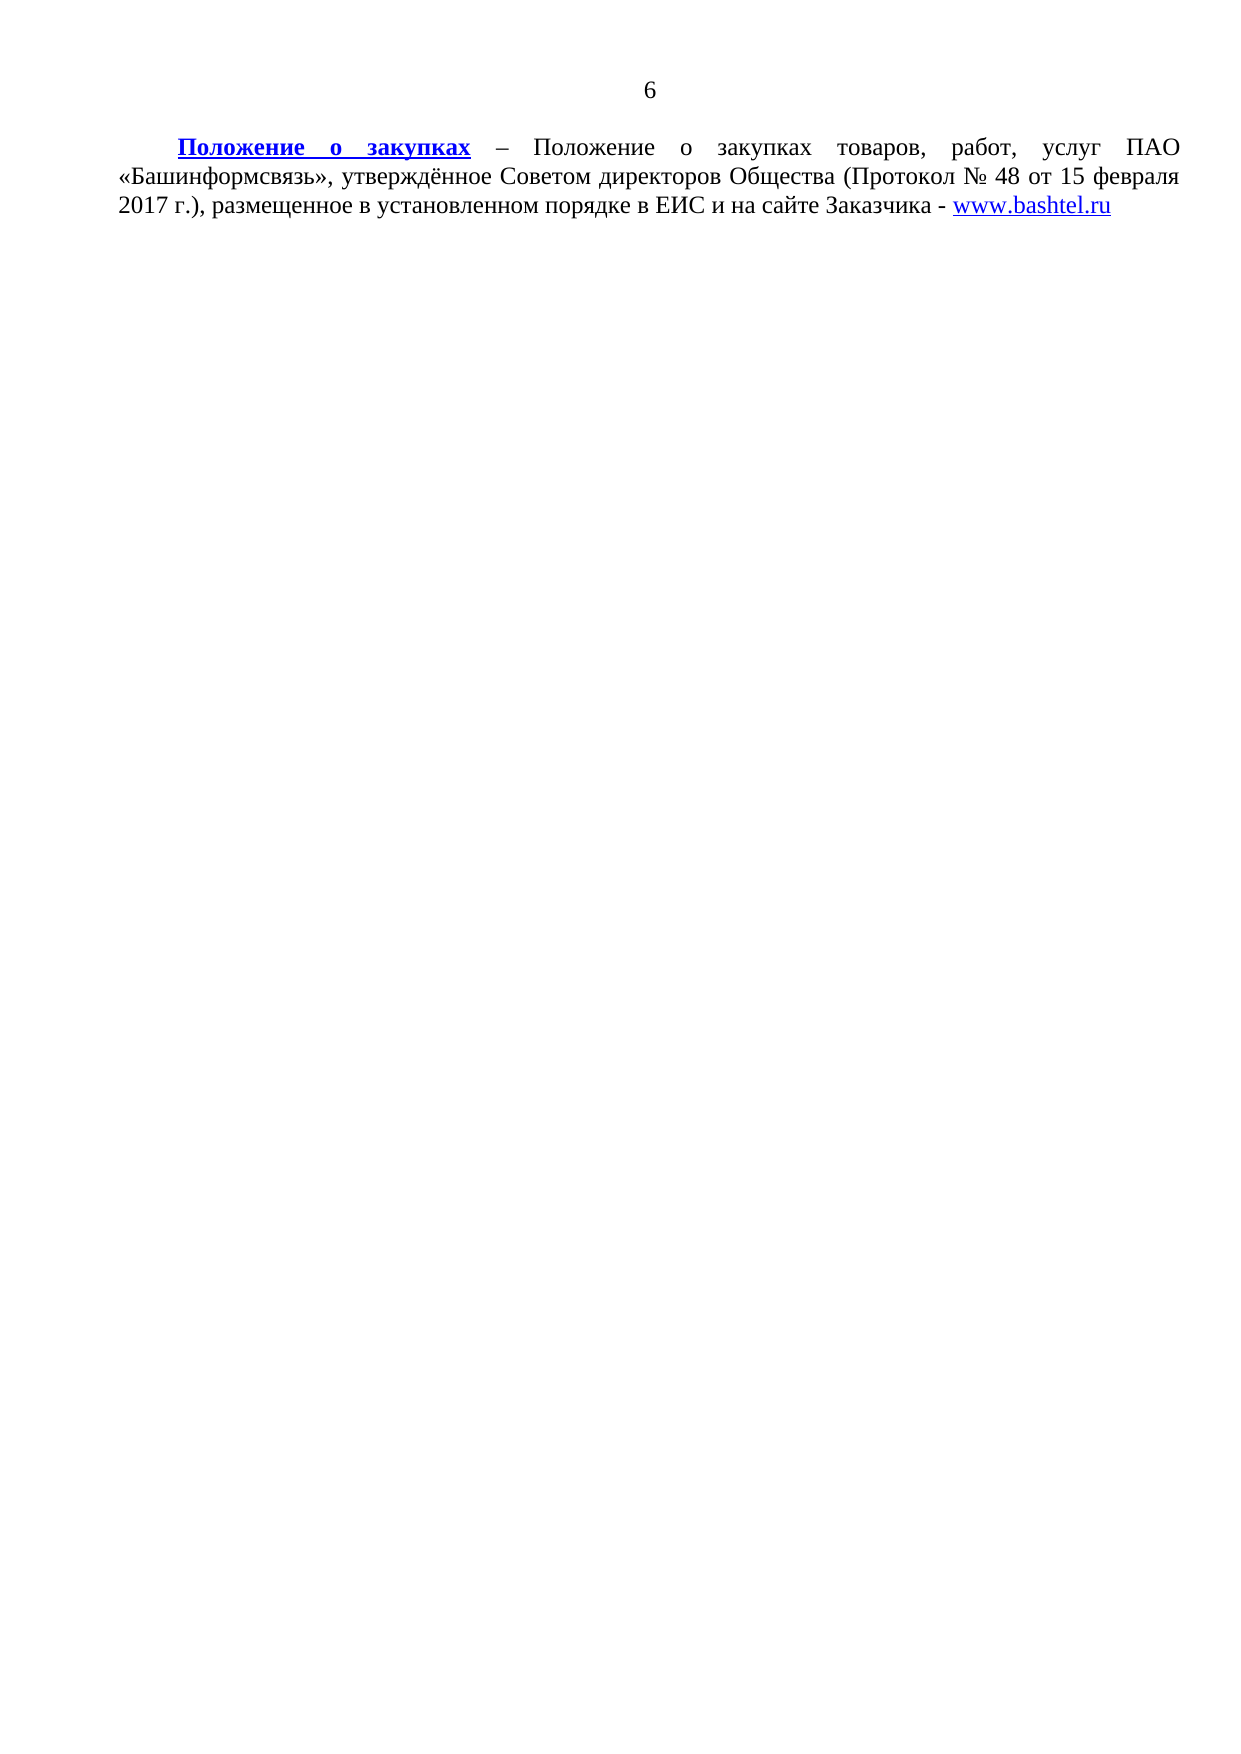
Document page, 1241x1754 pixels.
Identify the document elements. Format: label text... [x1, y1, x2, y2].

text Положение о закупках – Положение о закупках товаров, работ, услуг ПАО «Башинформсвязь», утверждённое Советом директоров Общества (Протокол № 48 от 15 февраля 2017 г.), размещенное в установленном порядке в ЕИС и на сайте Заказчика - www.bashtel.ru [118, 132, 1181, 219]
